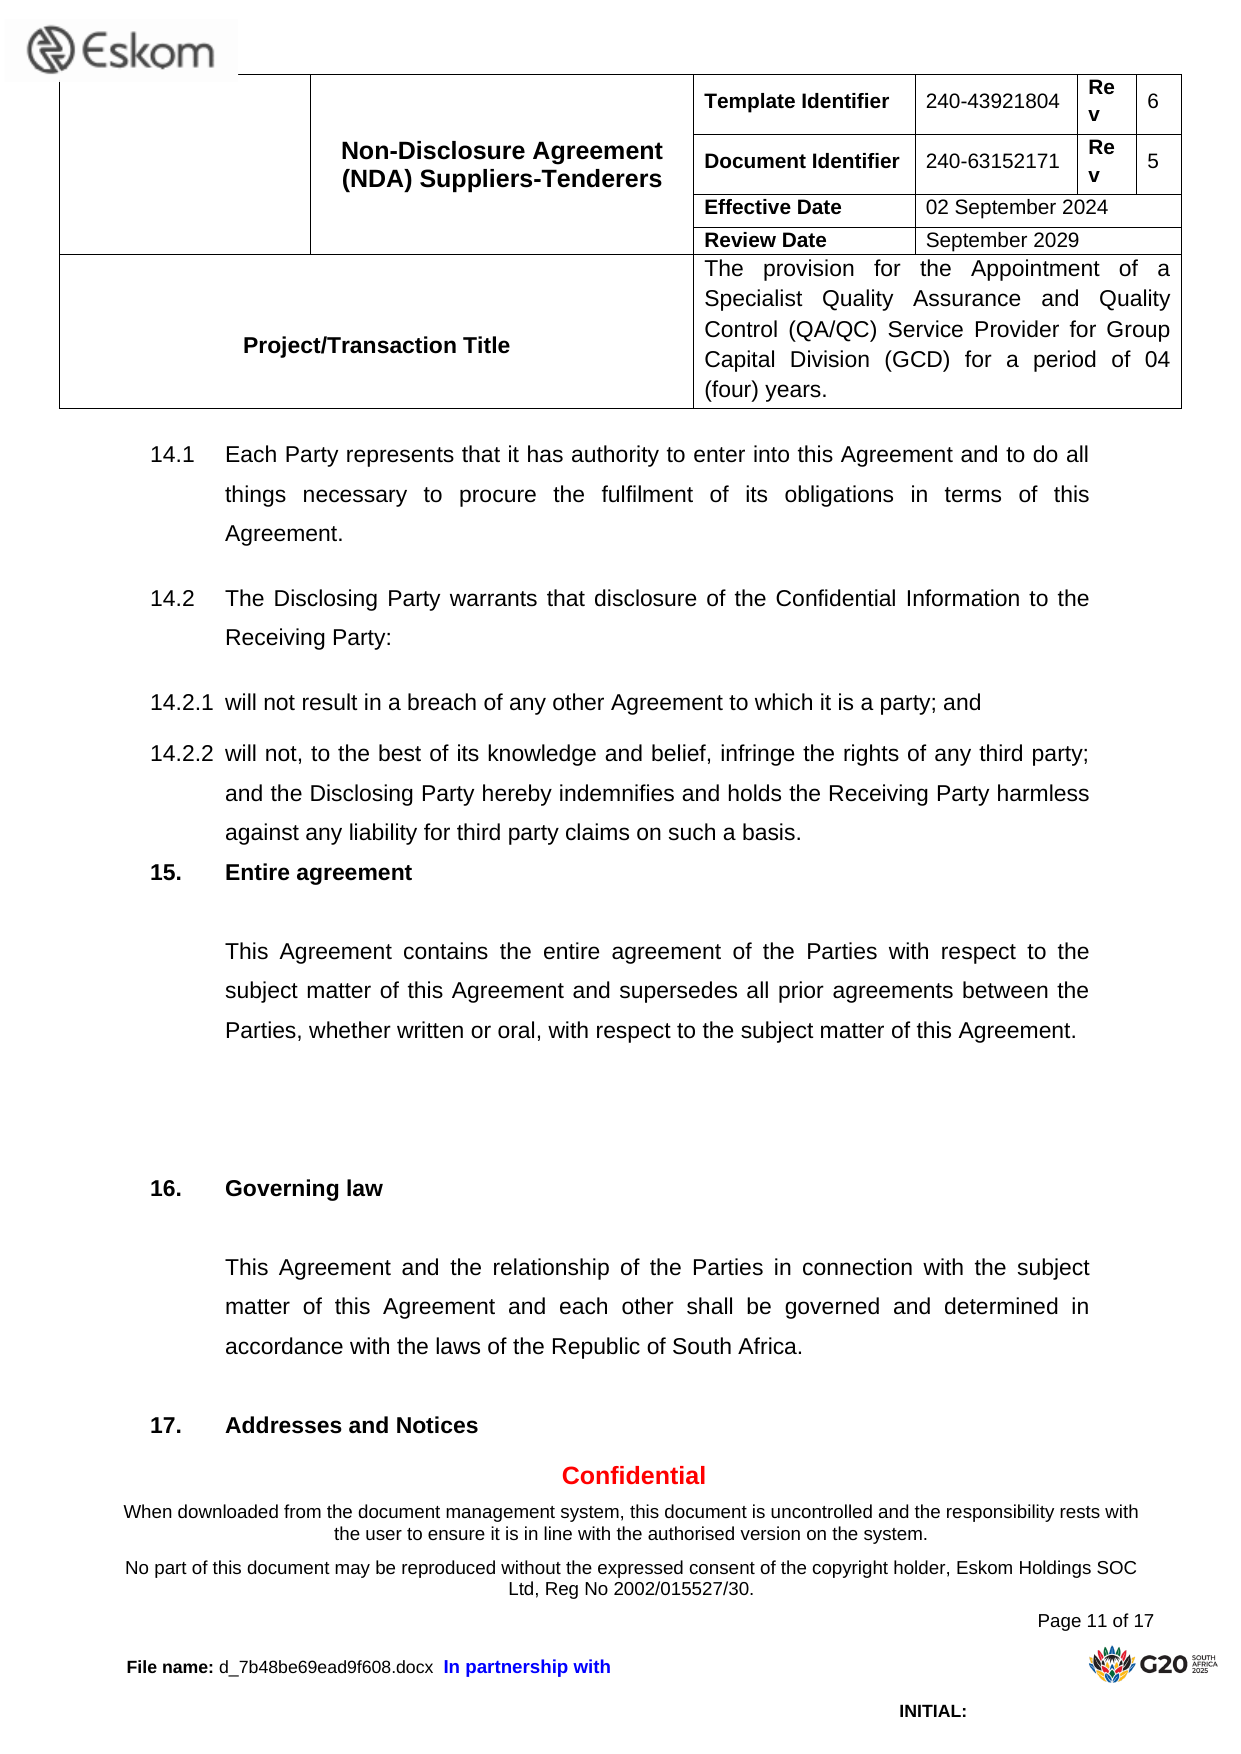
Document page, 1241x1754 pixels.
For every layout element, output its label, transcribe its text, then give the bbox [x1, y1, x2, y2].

text 14.2.1 will not result in a breach of any other Agreement to which it is a party; and [150, 688, 1090, 715]
text This Agreement and the relationship of the Parties in connection with the subject matter of this Agreement and each other shall be governed and determined in accordance with the laws of the Republic of South Africa. [150, 1254, 1090, 1359]
text 14.2 The Disclosing Party warrants that disclosure of the Confidential Information to the Receiving Party: [150, 584, 1090, 650]
text 14.2.2 will not, to the best of its knowledge and belief, infringe the rights of any third party; and the Disclosing Party hereby indemnifies and holds the Receiving Party harmless against any liability for third party claims on such a basis. [150, 740, 1090, 846]
text 14.1 Each Party represents that it has authority to enter into this Agreement and to do all things necessary to procure the fulfilment of its obligations in terms of this Agreement. [150, 441, 1090, 546]
text 15. Entire agreement [150, 859, 1090, 885]
text This Agreement contains the entire agreement of the Parties with respect to the subject matter of this Agreement and supersedes all prior agreements between the Parties, whether written or oral, with respect to the subject matter of this Agreement. [150, 938, 1090, 1043]
picture [1088, 1645, 1220, 1683]
text 17. Addresses and Notices [150, 1412, 1090, 1438]
text 16. Governing law [150, 1175, 1090, 1201]
